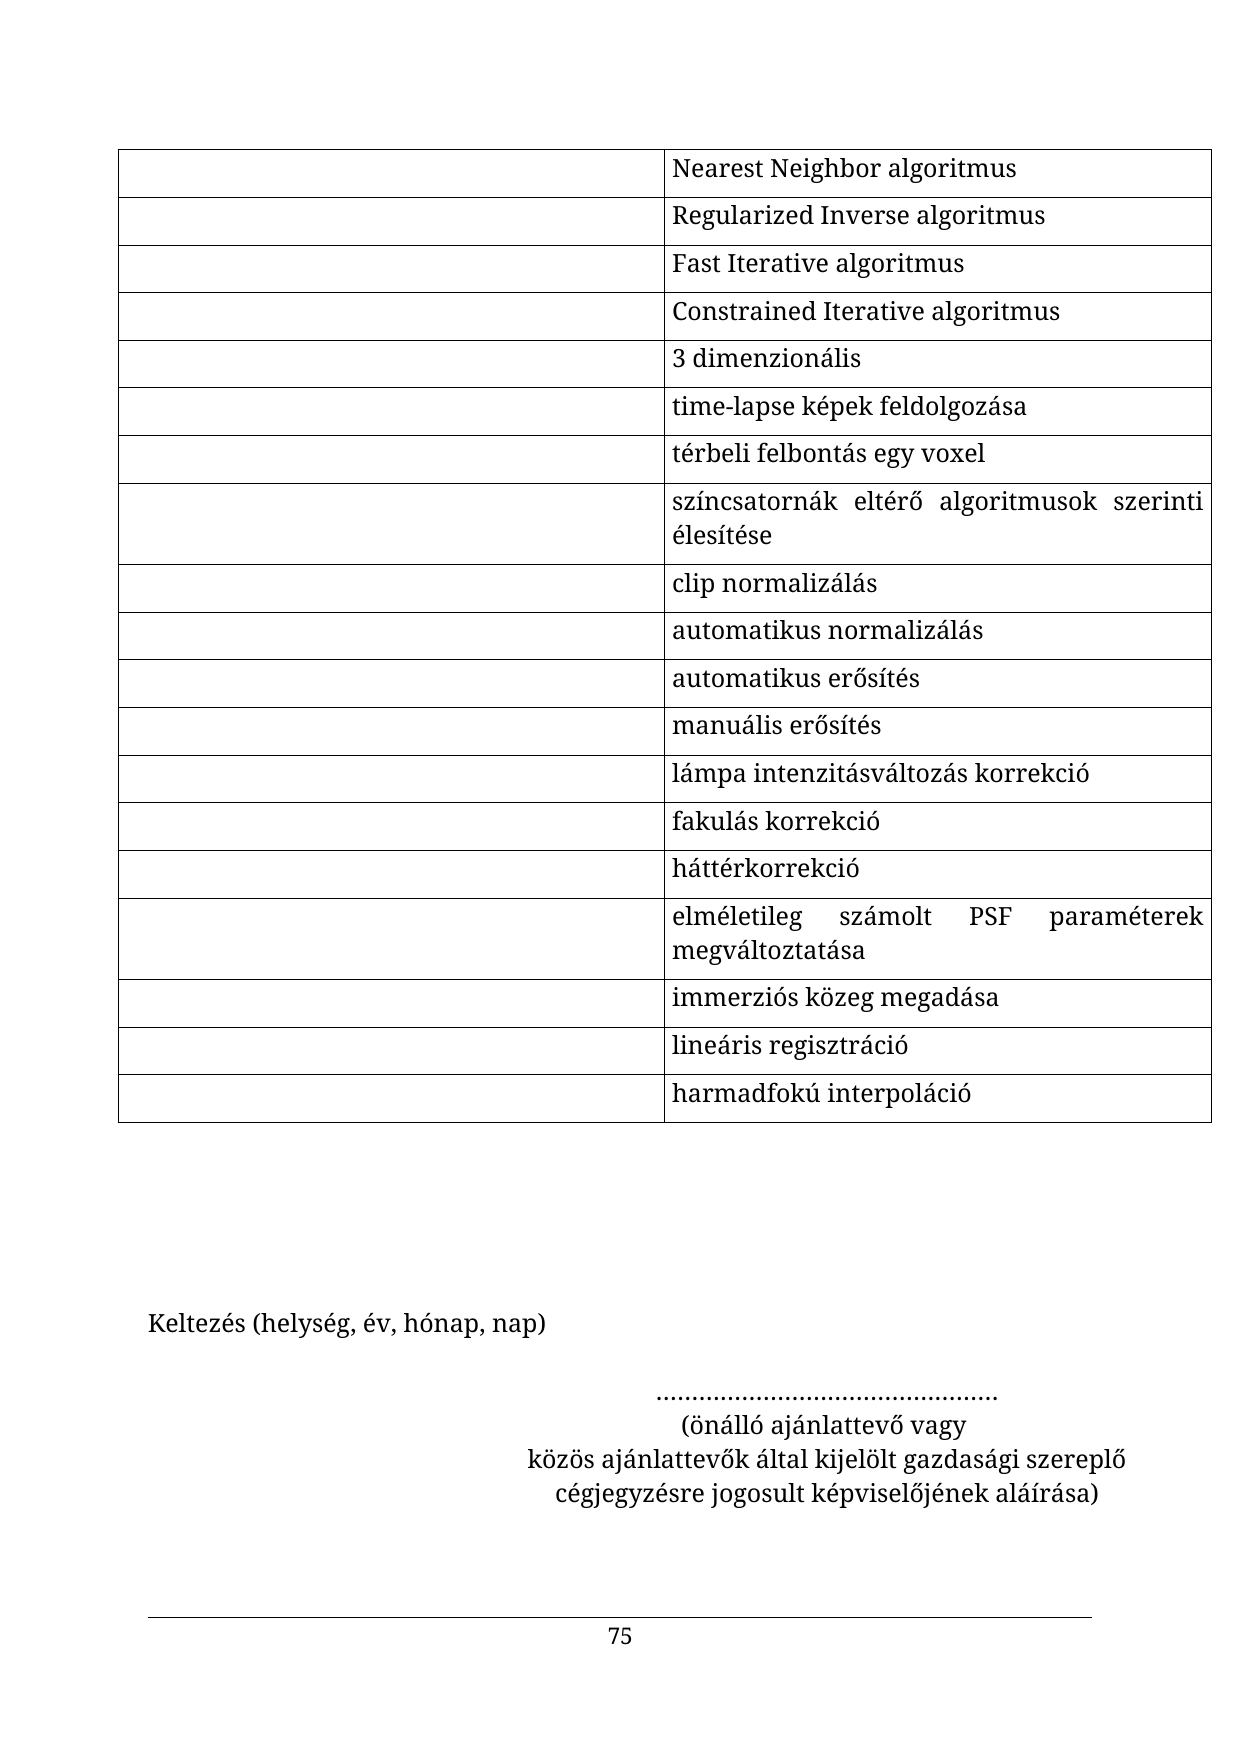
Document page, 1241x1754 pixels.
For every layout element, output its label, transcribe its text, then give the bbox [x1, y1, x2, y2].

table_cell [119, 565, 664, 612]
table_cell fakulás korrekció [665, 803, 1211, 850]
table_cell [119, 660, 664, 707]
table_cell Nearest Neighbor algoritmus [665, 150, 1211, 197]
table_cell [119, 293, 664, 340]
table_cell háttérkorrekció [665, 851, 1211, 897]
table_cell [119, 756, 664, 802]
table_cell [119, 708, 664, 754]
table_cell [119, 484, 664, 564]
table_cell színcsatornák eltérő algoritmusok szerinti élesítése [665, 484, 1211, 564]
table_cell [119, 803, 664, 850]
text (önálló ajánlattevő vagy [148, 1408, 1092, 1442]
table_cell Constrained Iterative algoritmus [665, 293, 1211, 340]
table_cell [119, 436, 664, 482]
text Keltezés (helység, év, hónap, nap) [148, 1306, 1092, 1340]
table_cell [119, 613, 664, 659]
table_cell Fast Iterative algoritmus [665, 246, 1211, 292]
text cégjegyzésre jogosult képviselőjének aláírása) [148, 1476, 1092, 1510]
table_cell harmadfokú interpoláció [665, 1075, 1211, 1122]
table_cell automatikus normalizálás [665, 613, 1211, 659]
table_cell lámpa intenzitásváltozás korrekció [665, 756, 1211, 802]
table_cell [119, 150, 664, 197]
table_cell [119, 899, 664, 979]
table_cell térbeli felbontás egy voxel [665, 436, 1211, 482]
table_cell time-lapse képek feldolgozása [665, 388, 1211, 435]
table_cell [119, 980, 664, 1027]
table_cell Regularized Inverse algoritmus [665, 198, 1211, 244]
text ………………………………………… [148, 1374, 1092, 1408]
table_cell lineáris regisztráció [665, 1028, 1211, 1074]
table_cell immerziós közeg megadása [665, 980, 1211, 1027]
table_cell [119, 341, 664, 387]
table_cell [119, 198, 664, 244]
table_cell automatikus erősítés [665, 660, 1211, 707]
table_cell [119, 851, 664, 897]
table_cell [119, 388, 664, 435]
text közös ajánlattevők által kijelölt gazdasági szereplő [148, 1442, 1092, 1476]
table_cell clip normalizálás [665, 565, 1211, 612]
table_cell [119, 1028, 664, 1074]
table_cell elméletileg számolt PSF paraméterek megváltoztatása [665, 899, 1211, 979]
table_cell [119, 246, 664, 292]
table_cell 3 dimenzionális [665, 341, 1211, 387]
table_cell manuális erősítés [665, 708, 1211, 754]
table_cell [119, 1075, 664, 1122]
